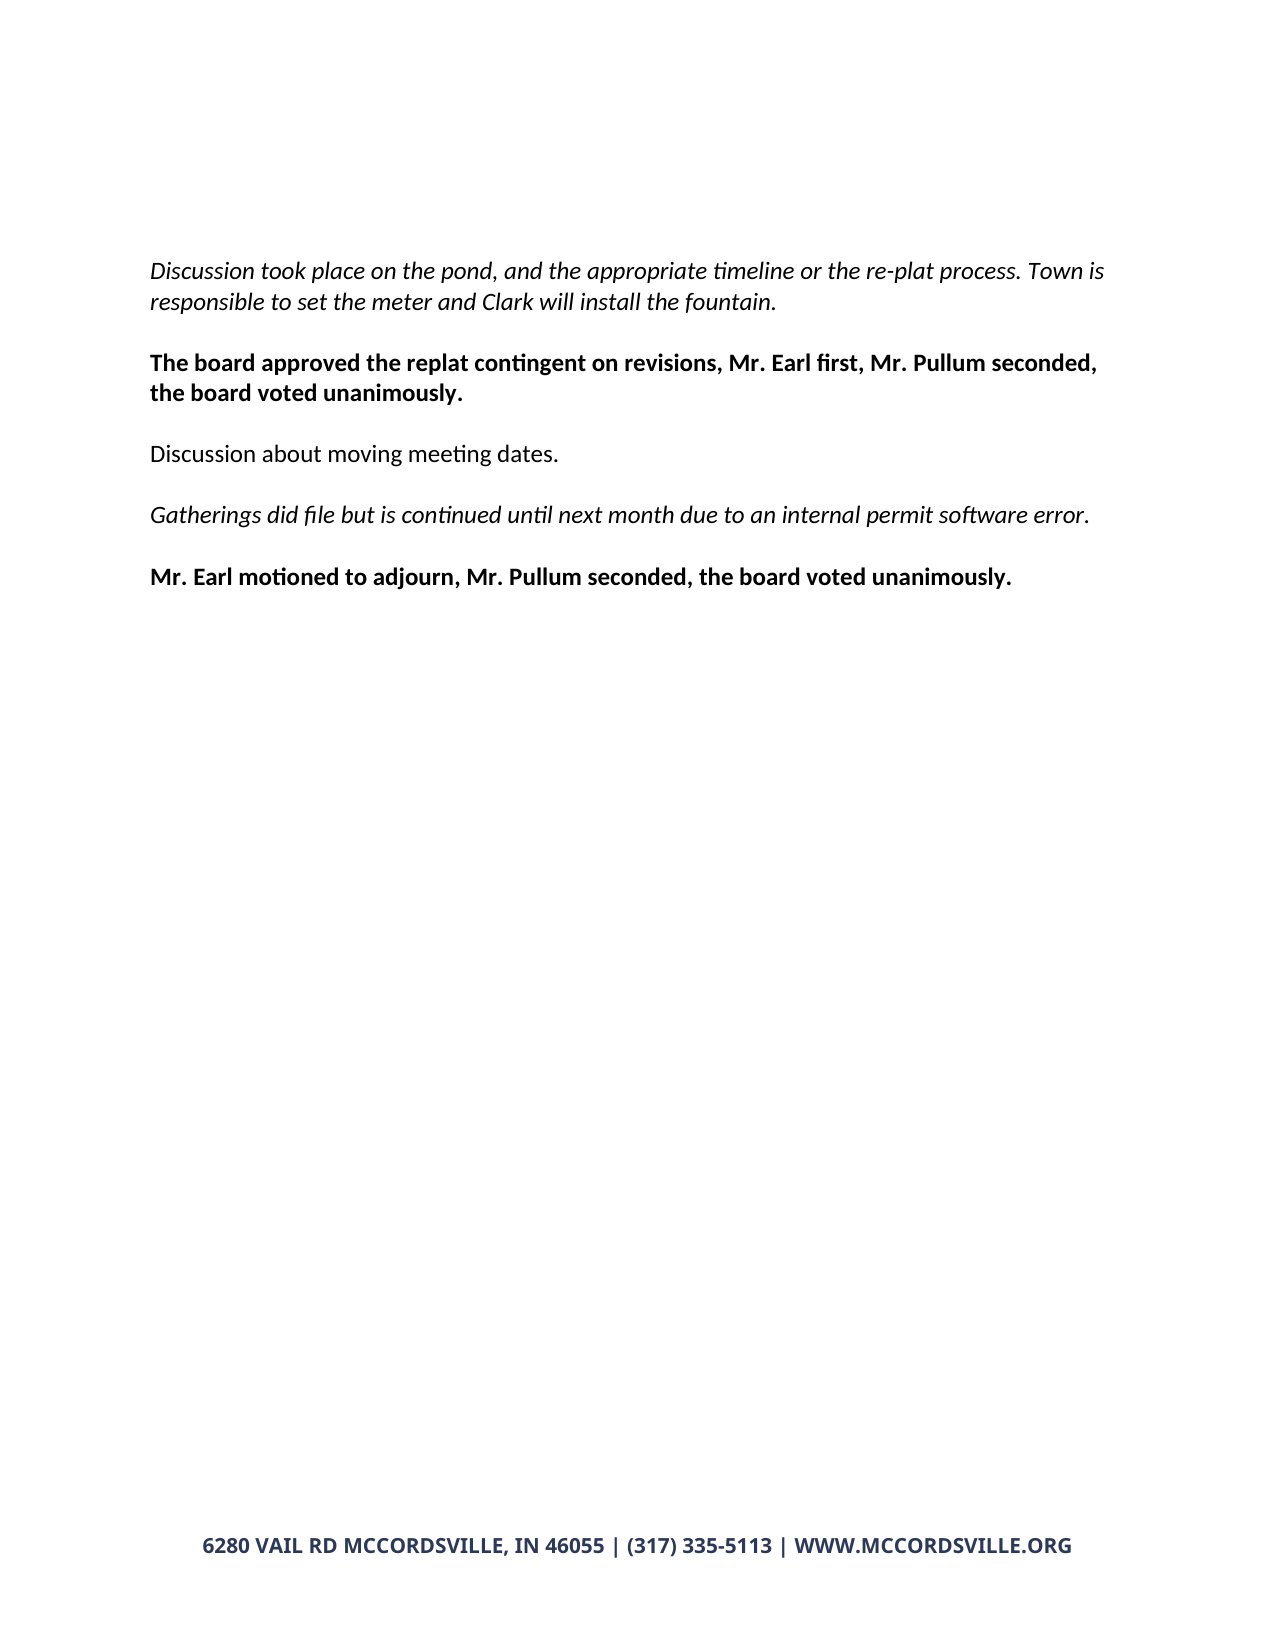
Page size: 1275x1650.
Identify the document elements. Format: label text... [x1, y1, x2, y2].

text Gatherings did file but is continued until next month due to an internal permit software error. [150, 500, 1125, 530]
text Discussion took place on the pond, and the appropriate timeline or the re-plat process. Town is responsible to set the meter and Clark will install the fountain. [150, 256, 1125, 317]
text Discussion about moving meeting dates. [150, 439, 1125, 469]
text Mr. Earl motioned to adjourn, Mr. Pullum seconded, the board voted unanimously. [150, 561, 1125, 591]
text The board approved the replat contingent on revisions, Mr. Earl first, Mr. Pullum seconded, the board voted unanimously. [150, 347, 1125, 408]
